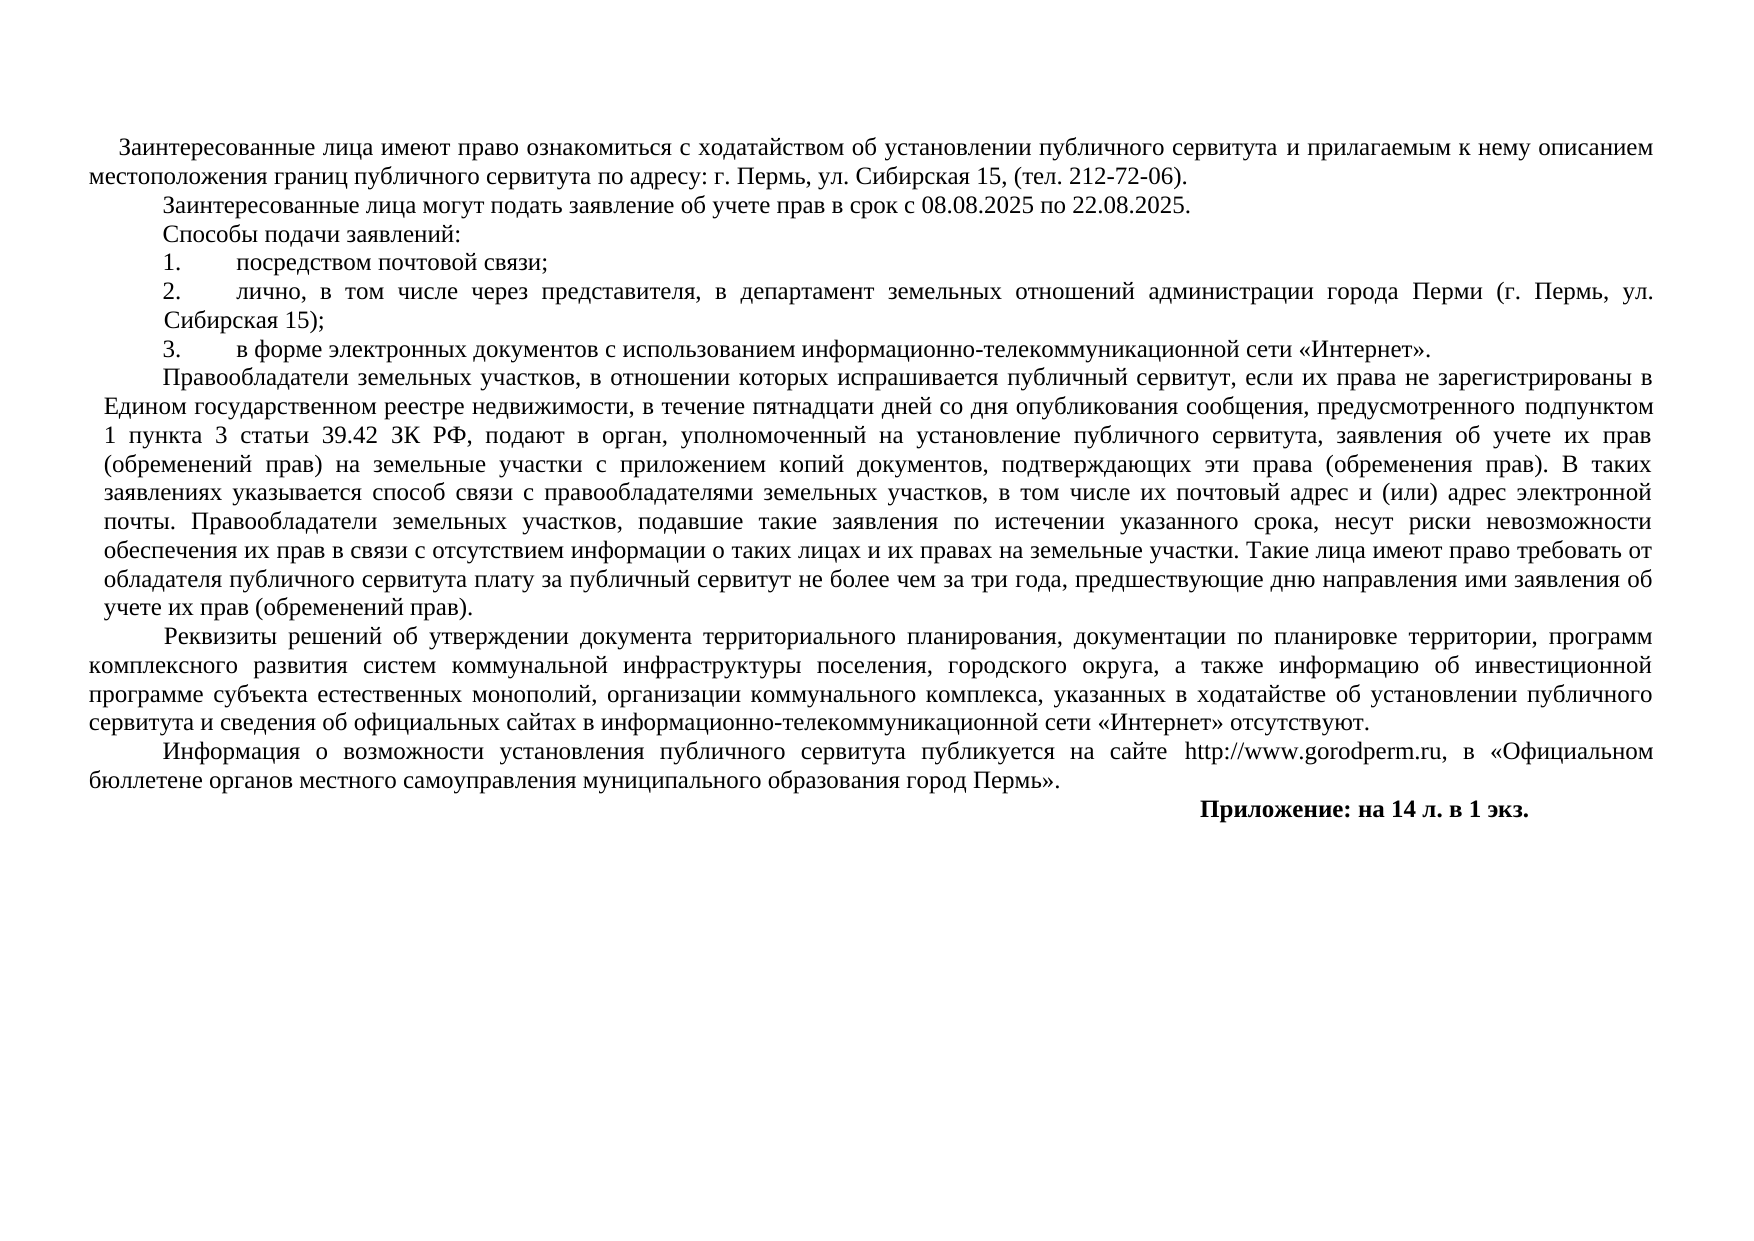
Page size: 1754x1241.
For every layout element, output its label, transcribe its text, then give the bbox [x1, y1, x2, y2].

text Реквизиты решений об утверждении документа территориального планирования, документации по планировке территории, программ комплексного развития систем коммунальной инфраструктуры поселения, городского округа, а также информацию об инвестиционной программе субъекта естественных монополий, организации коммунального комплекса, указанных в ходатайстве об установлении публичного сервитута и сведения об официальных сайтах в информационно-телекоммуникационной сети «Интернет» отсутствуют. [89, 621, 1654, 736]
text Приложение: на 14 л. в 1 экз. [89, 794, 1654, 822]
text Информация о возможности установления публичного сервитута публикуется на сайте http://www.gorodperm.ru, в «Официальном бюллетене органов местного самоуправления муниципального образования город Пермь». [89, 736, 1654, 794]
list посредством почтовой связи; [162, 247, 1654, 276]
text Правообладатели земельных участков, в отношении которых испрашивается публичный сервитут, если их права не зарегистрированы в Едином государственном реестре недвижимости, в течение пятнадцати дней со дня опубликования сообщения, предусмотренного подпунктом 1 пункта 3 статьи 39.42 ЗК РФ, подают в орган, уполномоченный на установление публичного сервитута, заявления об учете их прав (обременений прав) на земельные участки с приложением копий документов, подтверждающих эти права (обременения прав). В таких заявлениях указывается способ связи с правообладателями земельных участков, в том числе их почтовый адрес и (или) адрес электронной почты. Правообладатели земельных участков, подавшие такие заявления по истечении указанного срока, несут риски невозможности обеспечения их прав в связи с отсутствием информации о таких лицах и их правах на земельные участки. Такие лица имеют право требовать от обладателя публичного сервитута плату за публичный сервитут не более чем за три года, предшествующие дню направления ими заявления об учете их прав (обременений прав). [103, 362, 1654, 621]
text Заинтересованные лица могут подать заявление об учете прав в срок с 08.08.2025 по 22.08.2025. [89, 190, 1654, 219]
list лично, в том числе через представителя, в департамент земельных отношений администрации города Перми (г. Пермь, ул. Сибирская 15); [162, 276, 1654, 334]
text Способы подачи заявлений: [89, 219, 1703, 247]
text Заинтересованные лица имеют право ознакомиться с ходатайством об установлении публичного сервитута и прилагаемым к нему описанием местоположения границ публичного сервитута по адресу: г. Пермь, ул. Сибирская 15, (тел. 212-72-06). [89, 132, 1654, 190]
list в форме электронных документов с использованием информационно-телекоммуникационной сети «Интернет». [162, 334, 1654, 362]
